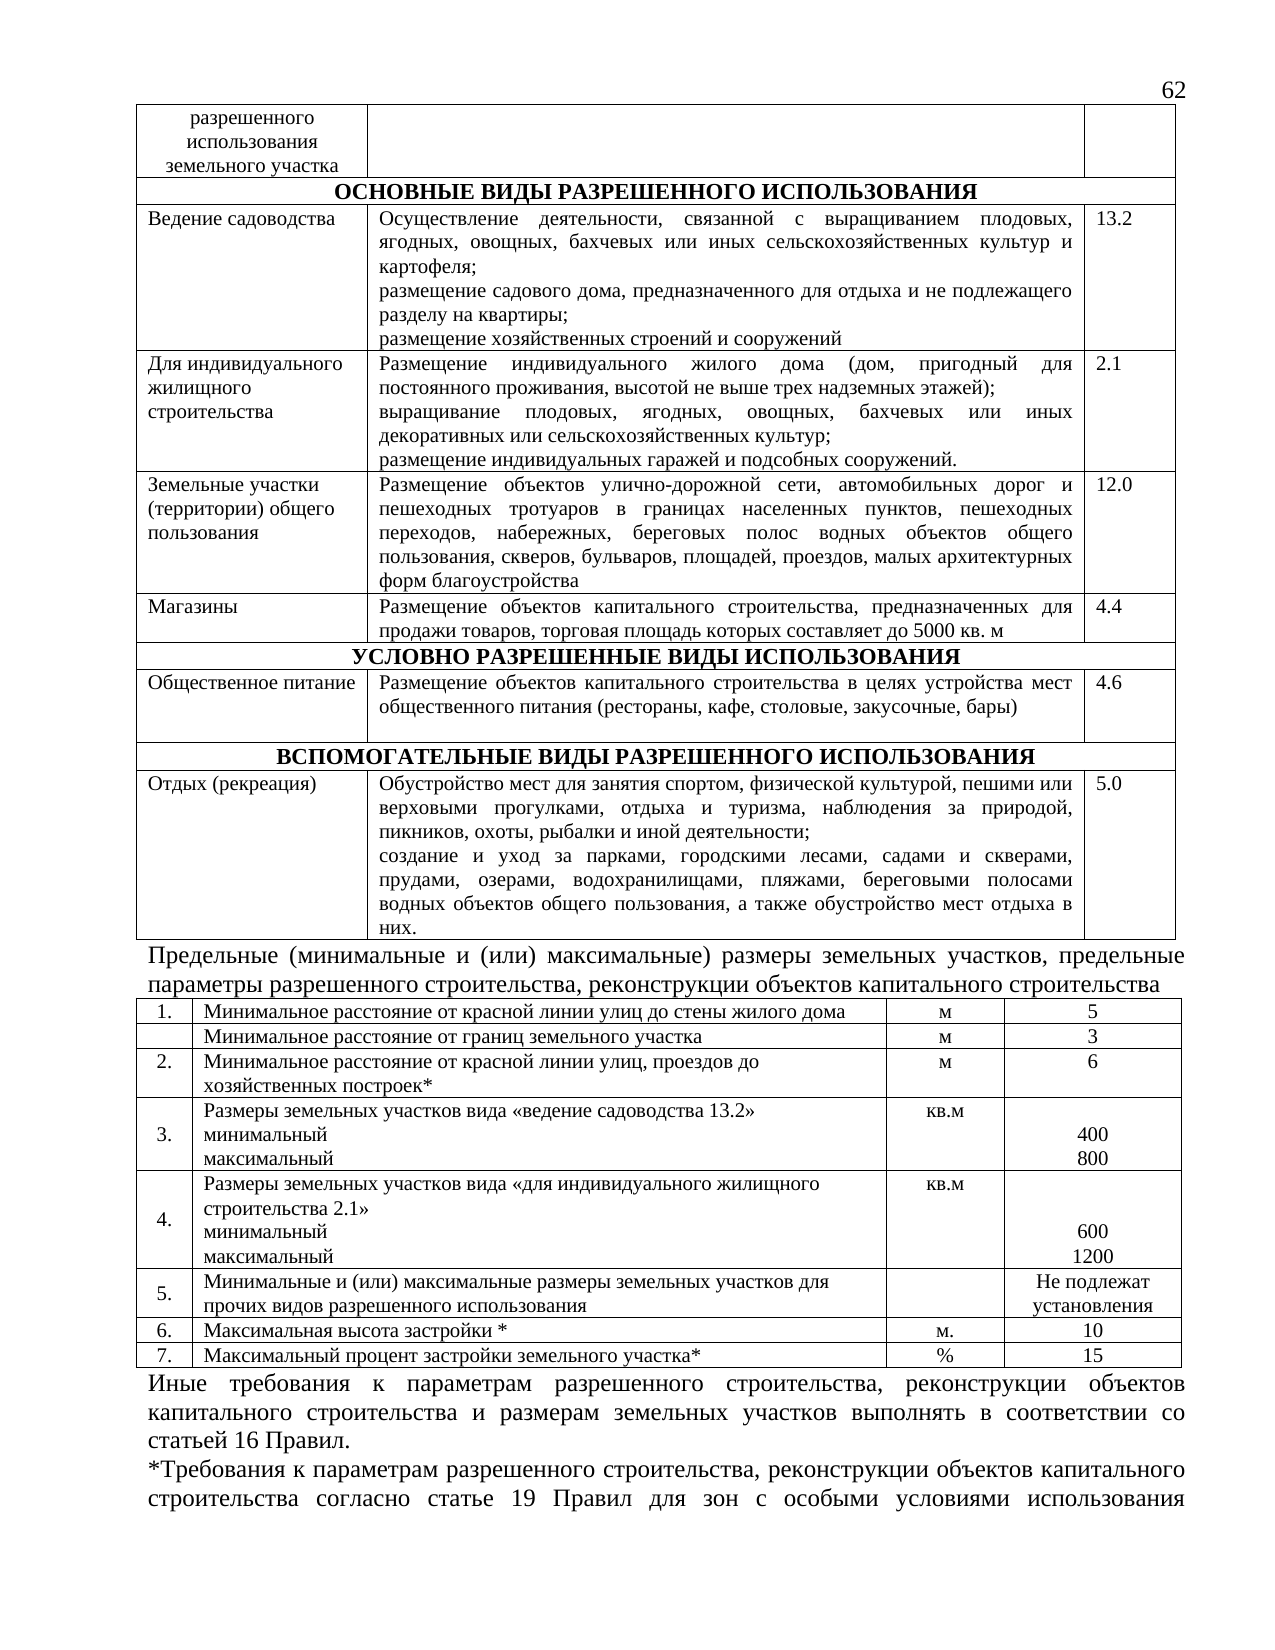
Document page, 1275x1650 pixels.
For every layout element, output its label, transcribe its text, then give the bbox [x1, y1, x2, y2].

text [148, 1454, 1186, 1512]
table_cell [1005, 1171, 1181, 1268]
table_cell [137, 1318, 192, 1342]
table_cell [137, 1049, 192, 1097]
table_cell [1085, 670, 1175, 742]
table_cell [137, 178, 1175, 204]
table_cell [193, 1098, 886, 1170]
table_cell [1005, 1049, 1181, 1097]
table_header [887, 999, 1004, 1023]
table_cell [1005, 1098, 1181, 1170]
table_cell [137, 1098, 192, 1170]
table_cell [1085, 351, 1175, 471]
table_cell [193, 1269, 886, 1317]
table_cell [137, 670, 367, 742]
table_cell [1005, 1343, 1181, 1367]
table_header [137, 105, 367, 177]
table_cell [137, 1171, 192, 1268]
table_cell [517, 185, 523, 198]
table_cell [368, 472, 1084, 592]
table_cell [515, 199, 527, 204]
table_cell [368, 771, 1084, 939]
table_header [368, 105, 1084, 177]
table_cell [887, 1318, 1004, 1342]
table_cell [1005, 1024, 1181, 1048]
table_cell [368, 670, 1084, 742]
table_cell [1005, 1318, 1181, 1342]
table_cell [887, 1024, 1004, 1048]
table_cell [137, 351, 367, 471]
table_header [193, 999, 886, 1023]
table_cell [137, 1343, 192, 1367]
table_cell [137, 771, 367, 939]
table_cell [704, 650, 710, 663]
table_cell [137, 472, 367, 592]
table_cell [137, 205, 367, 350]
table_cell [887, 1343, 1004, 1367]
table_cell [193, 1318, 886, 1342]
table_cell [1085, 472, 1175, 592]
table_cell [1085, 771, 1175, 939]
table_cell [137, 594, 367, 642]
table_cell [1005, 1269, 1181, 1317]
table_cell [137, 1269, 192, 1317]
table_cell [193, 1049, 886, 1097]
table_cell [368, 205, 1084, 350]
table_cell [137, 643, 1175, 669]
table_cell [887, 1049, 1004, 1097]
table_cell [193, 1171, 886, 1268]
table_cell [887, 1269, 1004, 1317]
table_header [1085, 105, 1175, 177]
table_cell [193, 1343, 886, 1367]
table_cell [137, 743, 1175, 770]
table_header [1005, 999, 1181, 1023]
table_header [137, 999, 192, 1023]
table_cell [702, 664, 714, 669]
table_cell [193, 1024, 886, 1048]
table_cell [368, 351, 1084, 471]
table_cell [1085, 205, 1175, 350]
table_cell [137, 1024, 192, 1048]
text Предельные (минимальные и (или) максимальные) размеры земельных участков, предельные параметры разрешенного строительства, реконструкции объектов капитального строительства [148, 940, 1186, 998]
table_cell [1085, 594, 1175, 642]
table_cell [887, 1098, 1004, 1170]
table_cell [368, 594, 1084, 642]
text Иные требования к параметрам разрешенного строительства, реконструкции объектов капитального строительства и размерам земельных участков выполнять в соответствии со статьей 16 Правил. [148, 1368, 1186, 1454]
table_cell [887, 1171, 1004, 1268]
